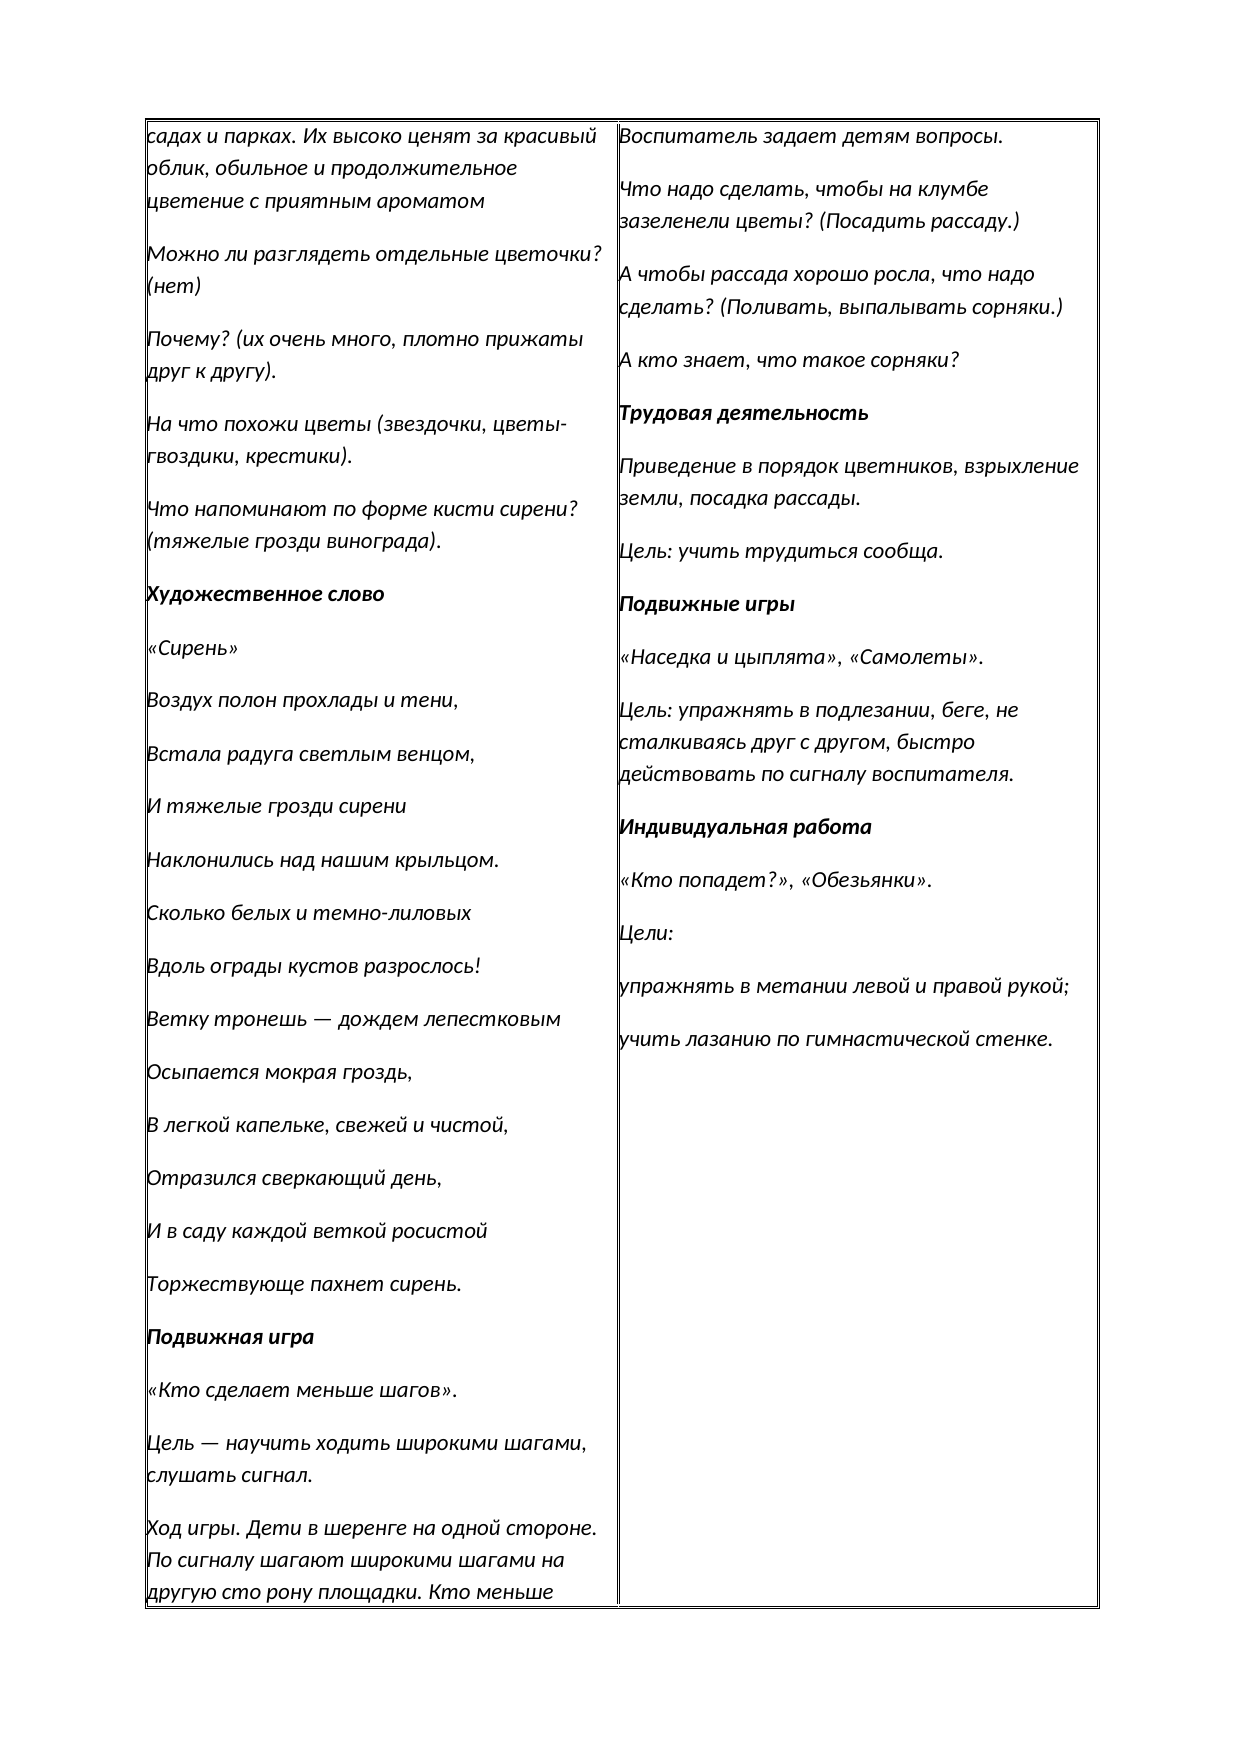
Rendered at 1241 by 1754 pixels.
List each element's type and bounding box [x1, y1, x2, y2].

table_cell [619, 122, 1097, 1606]
table_cell [148, 122, 619, 1606]
